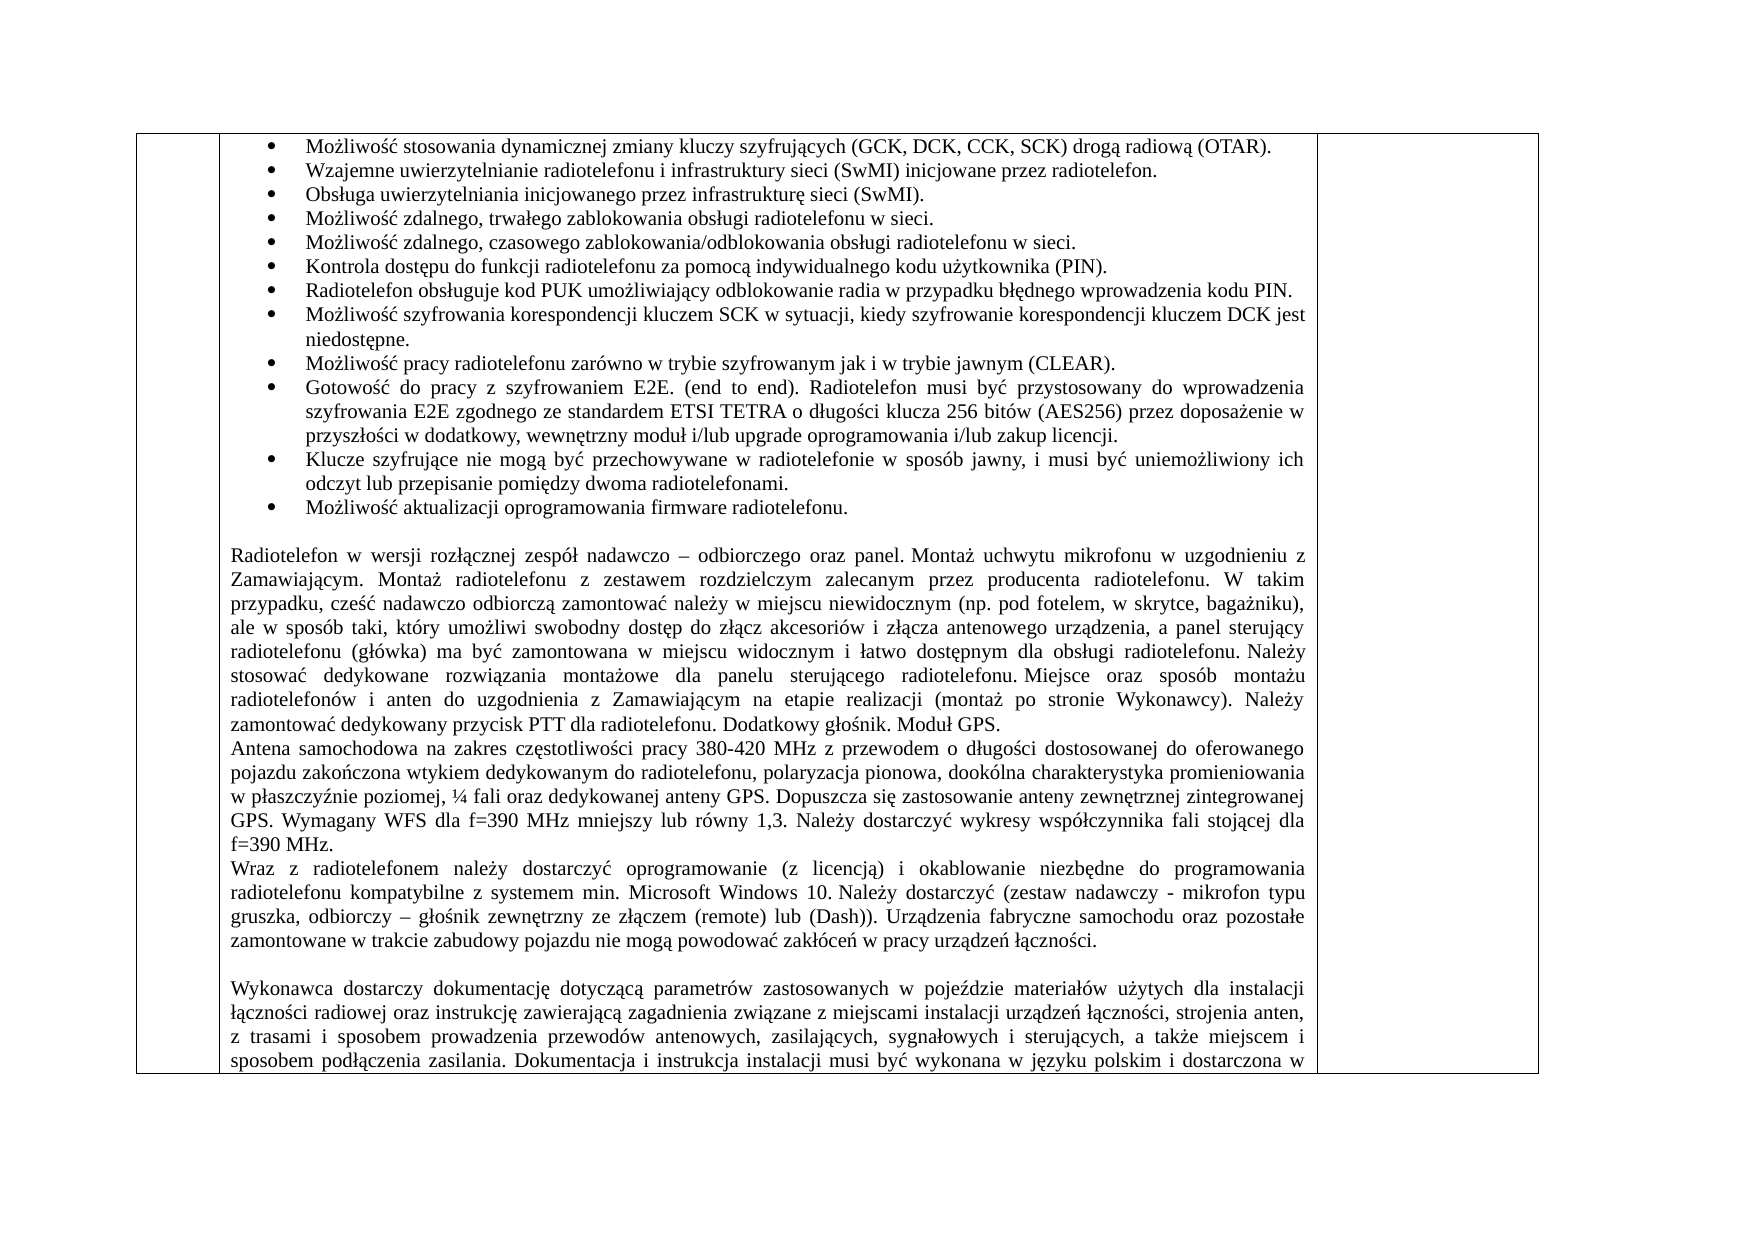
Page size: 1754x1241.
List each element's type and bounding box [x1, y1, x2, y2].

table_cell [1318, 134, 1538, 1072]
table_cell [220, 134, 1317, 1072]
table_cell [137, 134, 219, 1072]
